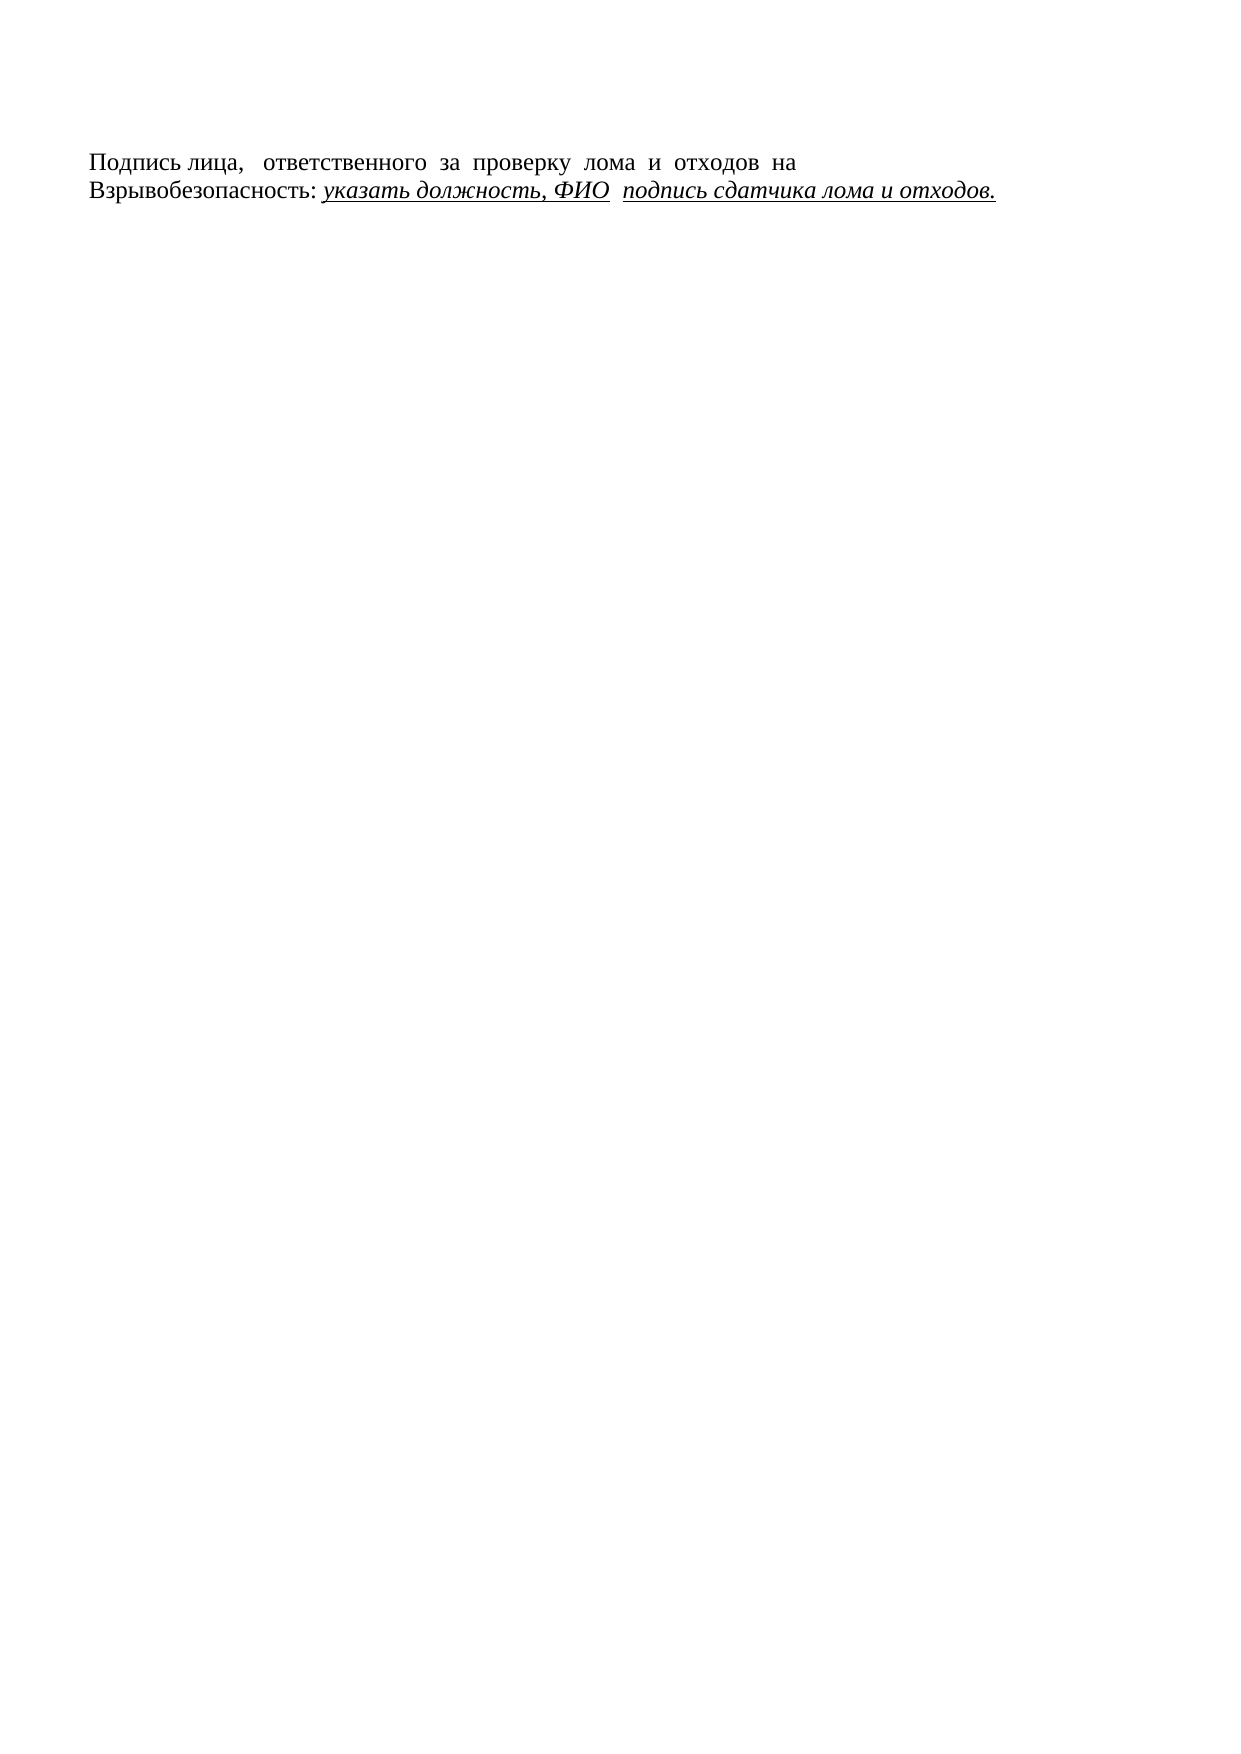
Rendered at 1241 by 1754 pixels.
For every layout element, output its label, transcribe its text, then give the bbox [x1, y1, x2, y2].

text Взрывобезопасность: указать должность, ФИО подпись сдатчика лома и отходов. [89, 176, 1093, 204]
text Подпись лица, ответственного за проверку лома и отходов на [89, 147, 1093, 176]
